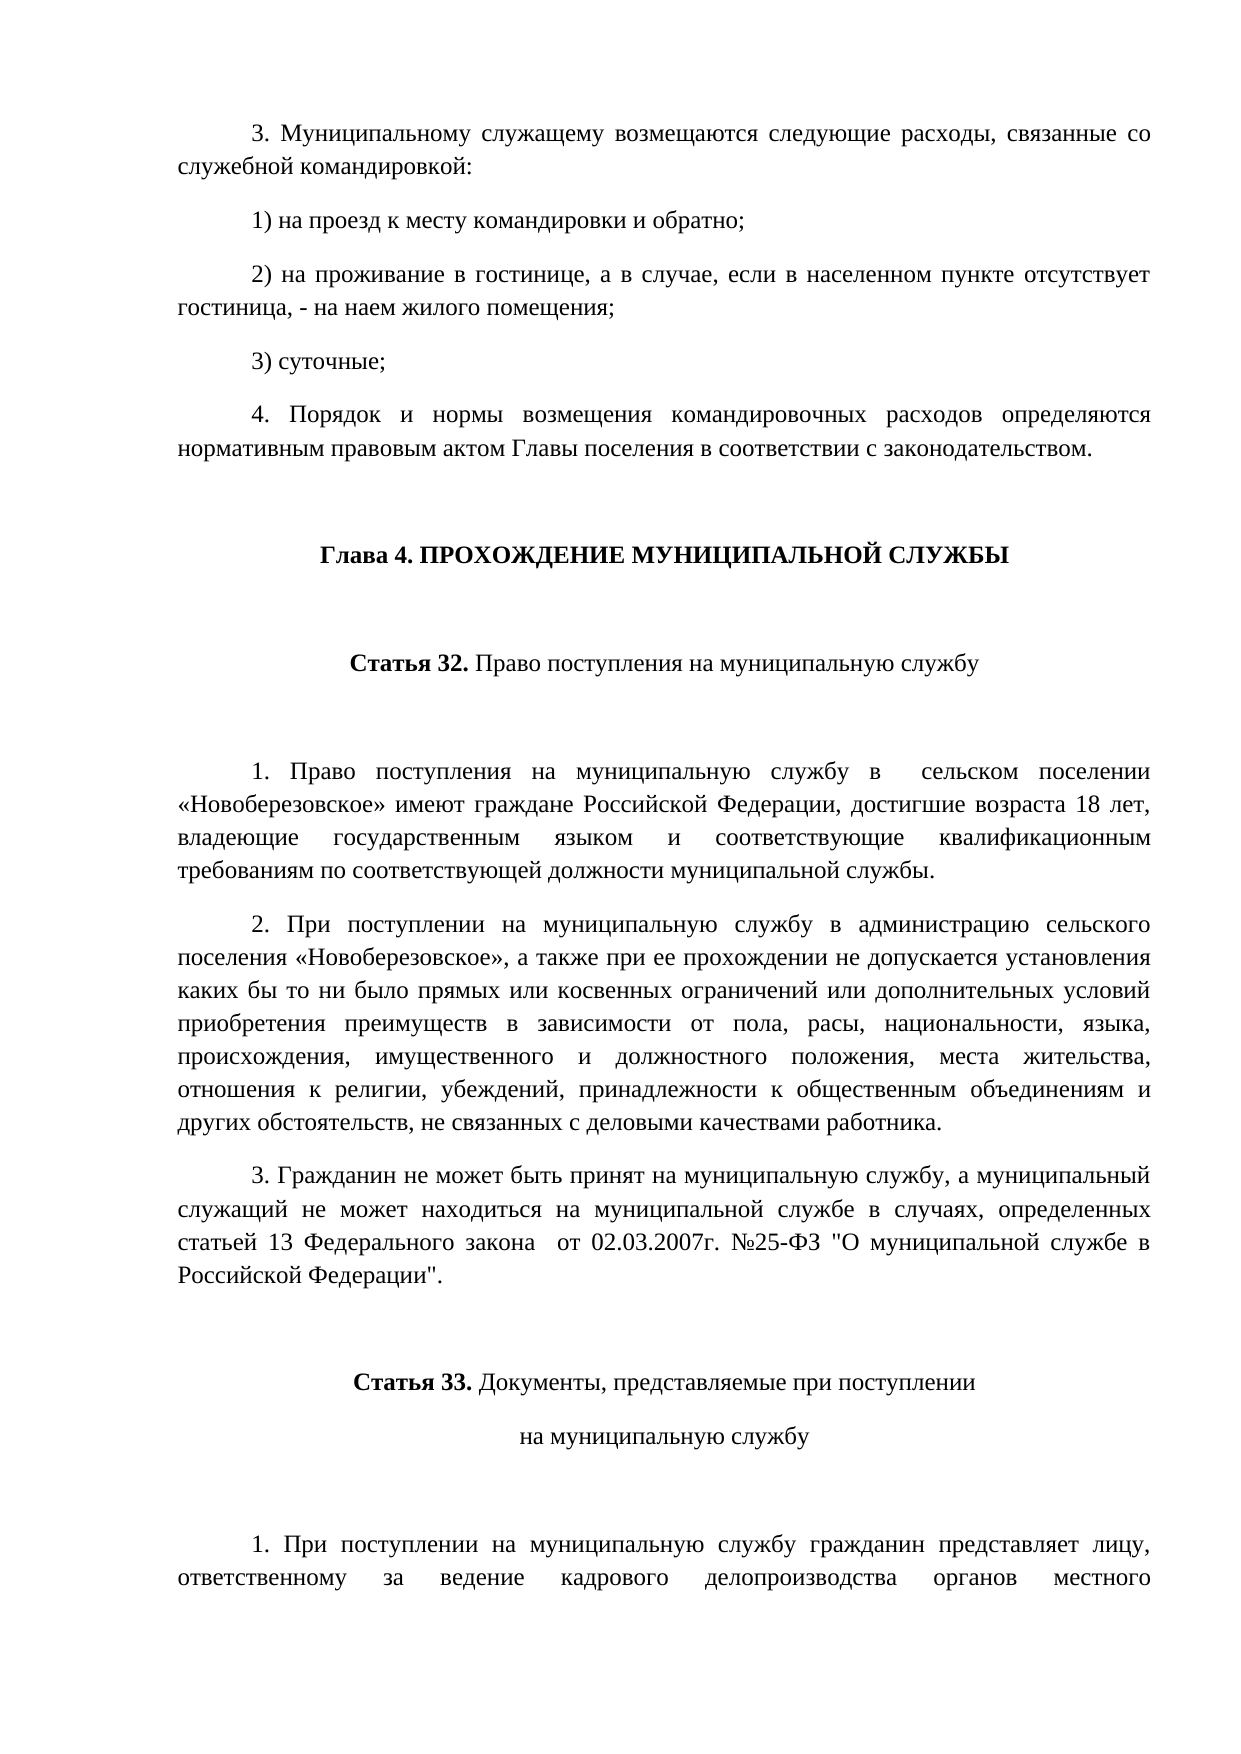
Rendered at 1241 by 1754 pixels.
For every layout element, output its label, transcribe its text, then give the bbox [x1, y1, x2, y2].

text 3. Муниципальному служащему возмещаются следующие расходы, связанные со служебной командировкой: [177, 118, 1152, 180]
text 2. При поступлении на муниципальную службу в администрацию сельского поселения «Новоберезовское», а также при ее прохождении не допускается установления каких бы то ни было прямых или косвенных ограничений или дополнительных условий приобретения преимуществ в зависимости от пола, расы, национальности, языка, происхождения, имущественного и должностного положения, места жительства, отношения к религии, убеждений, принадлежности к общественным объединениям и других обстоятельств, не связанных с деловыми качествами работника. [177, 909, 1152, 1136]
text 4. Порядок и нормы возмещения командировочных расходов определяются нормативным правовым актом Главы поселения в соответствии с законодательством. [177, 399, 1152, 461]
text 3) суточные; [177, 346, 1152, 374]
text Глава 4. ПРОХОЖДЕНИЕ МУНИЦИПАЛЬНОЙ СЛУЖБЫ [177, 540, 1152, 569]
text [177, 1529, 1152, 1591]
text 1) на проезд к месту командировки и обратно; [177, 205, 1152, 234]
text Статья 32. Право поступления на муниципальную службу [177, 648, 1152, 677]
text 3. Гражданин не может быть принят на муниципальную службу, а муниципальный служащий не может находиться на муниципальной службе в случаях, определенных статьей 13 Федерального закона от 02.03.2007г. №25-ФЗ "О муниципальной службе в Российской Федерации". [177, 1161, 1152, 1288]
text 1. Право поступления на муниципальную службу в сельском поселении «Новоберезовское» имеют граждане Российской Федерации, достигшие возраста 18 лет, владеющие государственным языком и соответствующие квалификационным требованиям по соответствующей должности муниципальной службы. [177, 756, 1152, 883]
text на муниципальную службу [177, 1421, 1152, 1450]
text Статья 33. Документы, представляемые при поступлении [177, 1367, 1152, 1396]
text 2) на проживание в гостинице, а в случае, если в населенном пункте отсутствует гостиница, - на наем жилого помещения; [177, 259, 1152, 321]
